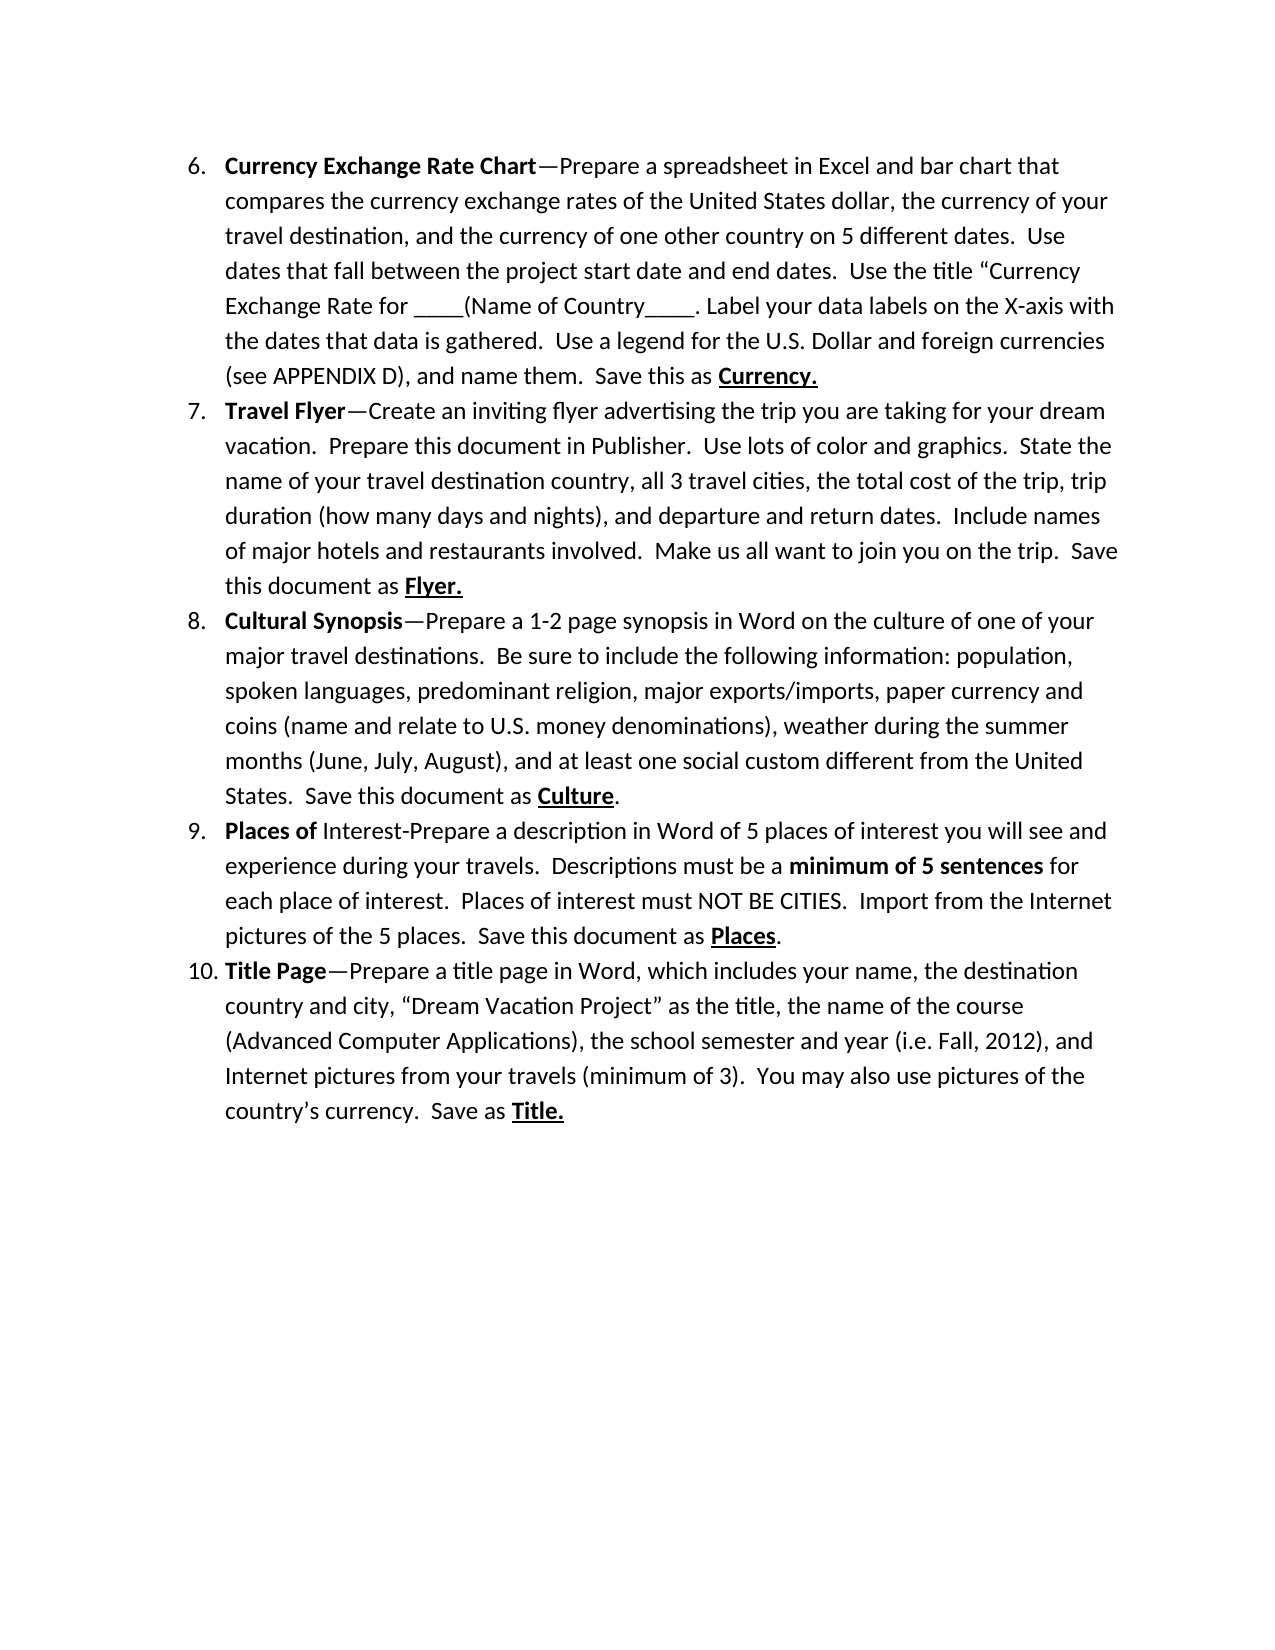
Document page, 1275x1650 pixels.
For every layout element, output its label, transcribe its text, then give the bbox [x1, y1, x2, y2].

list Places of Interest-Prepare a description in Word of 5 places of interest you will see and experience during your travels. Descriptions must be a minimum of 5 sentences for each place of interest. Places of interest must NOT BE CITIES. Import from the Internet pictures of the 5 places. Save this document as Places. [187, 815, 1125, 951]
list Travel Flyer—Create an inviting flyer advertising the trip you are taking for your dream vacation. Prepare this document in Publisher. Use lots of color and graphics. State the name of your travel destination country, all 3 travel cities, the total cost of the trip, trip duration (how many days and nights), and departure and return dates. Include names of major hotels and restaurants involved. Make us all want to join you on the trip. Save this document as Flyer. [187, 395, 1125, 601]
list Cultural Synopsis—Prepare a 1-2 page synopsis in Word on the culture of one of your major travel destinations. Be sure to include the following information: population, spoken languages, predominant religion, major exports/imports, paper currency and coins (name and relate to U.S. money denominations), weather during the summer months (June, July, August), and at least one social custom different from the United States. Save this document as Culture. [187, 605, 1125, 811]
list Currency Exchange Rate Chart—Prepare a spreadsheet in Excel and bar chart that compares the currency exchange rates of the United States dollar, the currency of your travel destination, and the currency of one other country on 5 different dates. Use dates that fall between the project start date and end dates. Use the title “Currency Exchange Rate for ____(Name of Country____. Label your data labels on the X-axis with the dates that data is gathered. Use a legend for the U.S. Dollar and foreign currencies (see APPENDIX D), and name them. Save this as Currency. [187, 150, 1125, 391]
list Title Page—Prepare a title page in Word, which includes your name, the destination country and city, “Dream Vacation Project” as the title, the name of the course (Advanced Computer Applications), the school semester and year (i.e. Fall, 2012), and Internet pictures from your travels (minimum of 3). You may also use pictures of the country’s currency. Save as Title. [187, 955, 1125, 1126]
